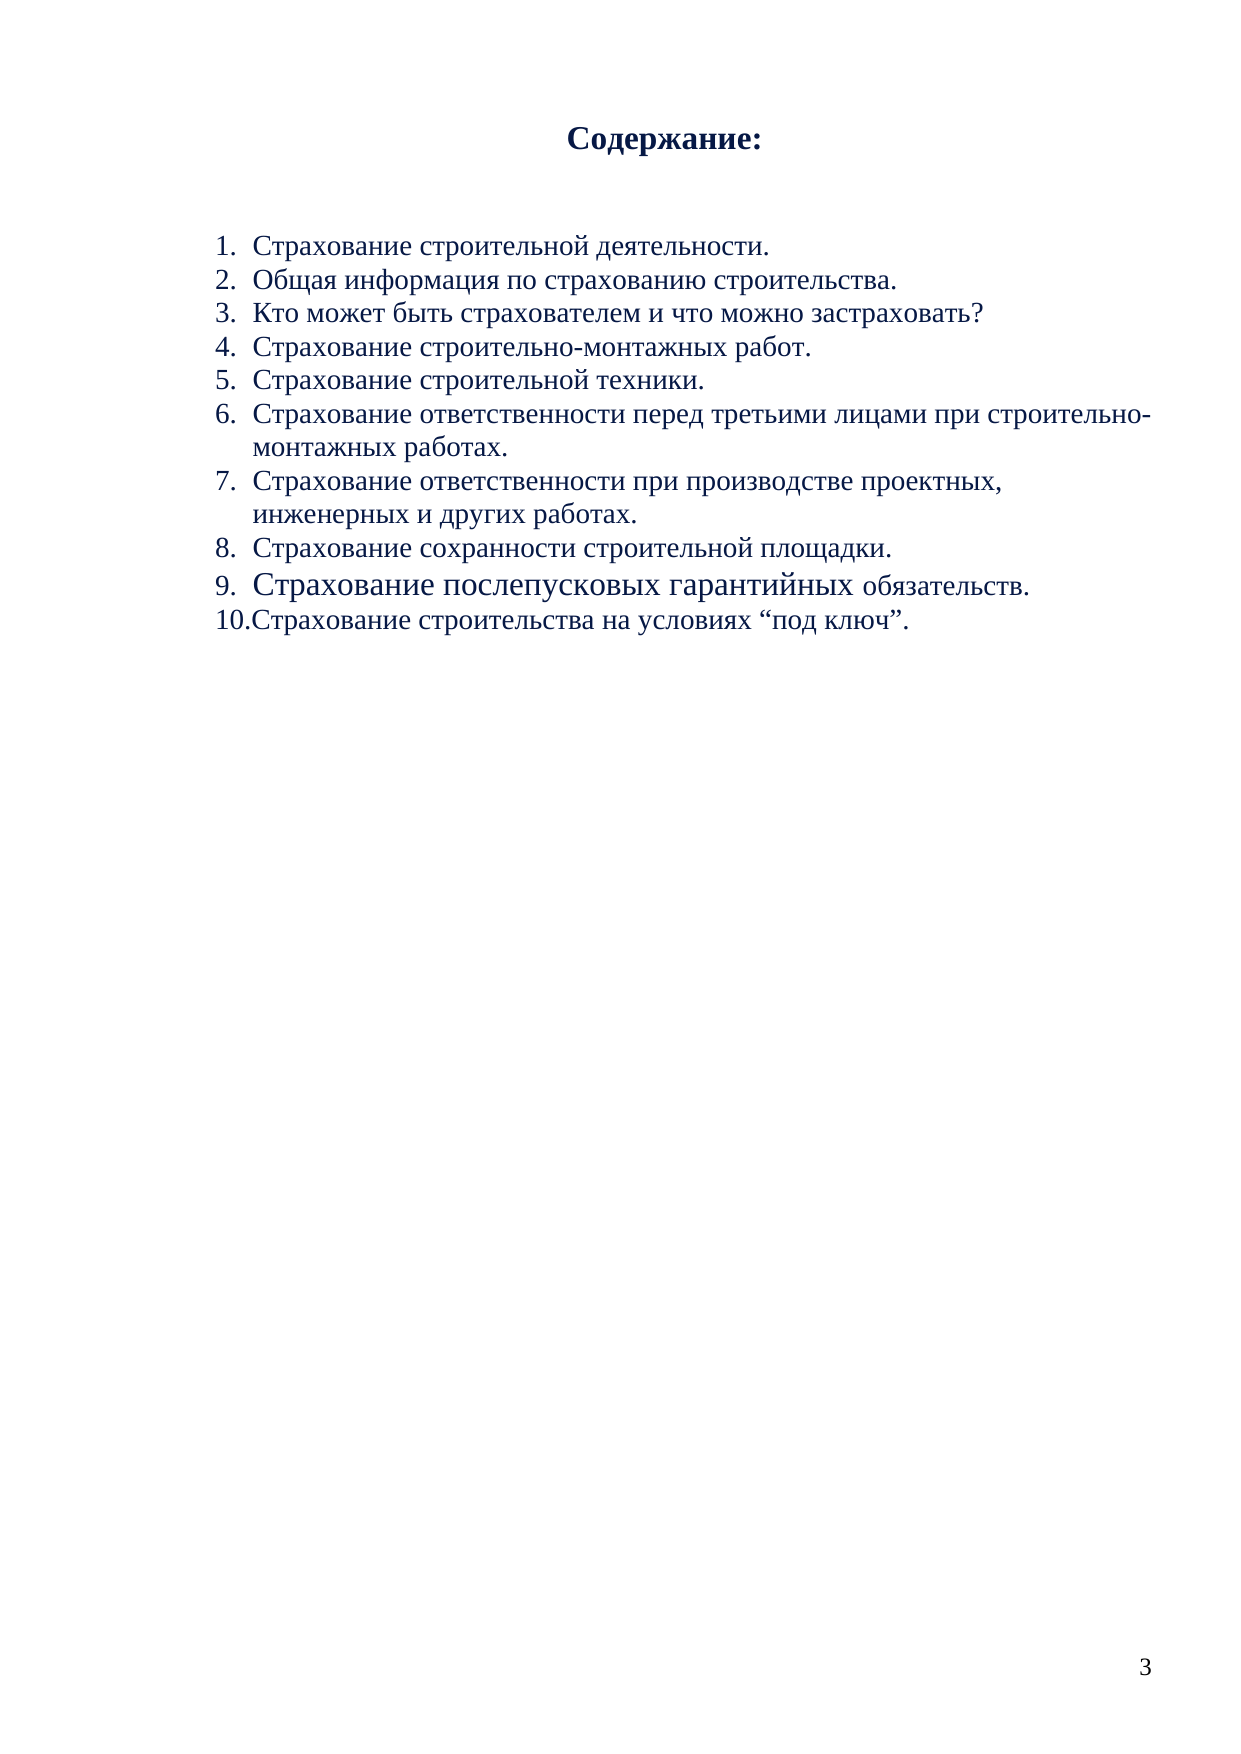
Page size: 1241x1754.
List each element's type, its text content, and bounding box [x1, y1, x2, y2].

list Общая информация по страхованию строительства. [215, 262, 1152, 295]
text Содержание: [177, 118, 1152, 156]
list Кто может быть страхователем и что можно застраховать? [215, 295, 1152, 329]
list Страхование ответственности при производстве проектных, инженерных и других работах. [215, 463, 1152, 530]
list Страхование сохранности строительной площадки. [215, 530, 1152, 564]
list Страхование строительно-монтажных работ. [215, 329, 1152, 362]
list Страхование ответственности перед третьими лицами при строительно-монтажных работах. [215, 396, 1152, 463]
list Страхование строительной техники. [215, 362, 1152, 396]
list Страхование строительной деятельности. [215, 228, 1152, 262]
list Страхование послепусковых гарантийных обязательств. [215, 564, 1152, 602]
text 10.Страхование строительства на условиях “под ключ”. [215, 602, 1152, 636]
